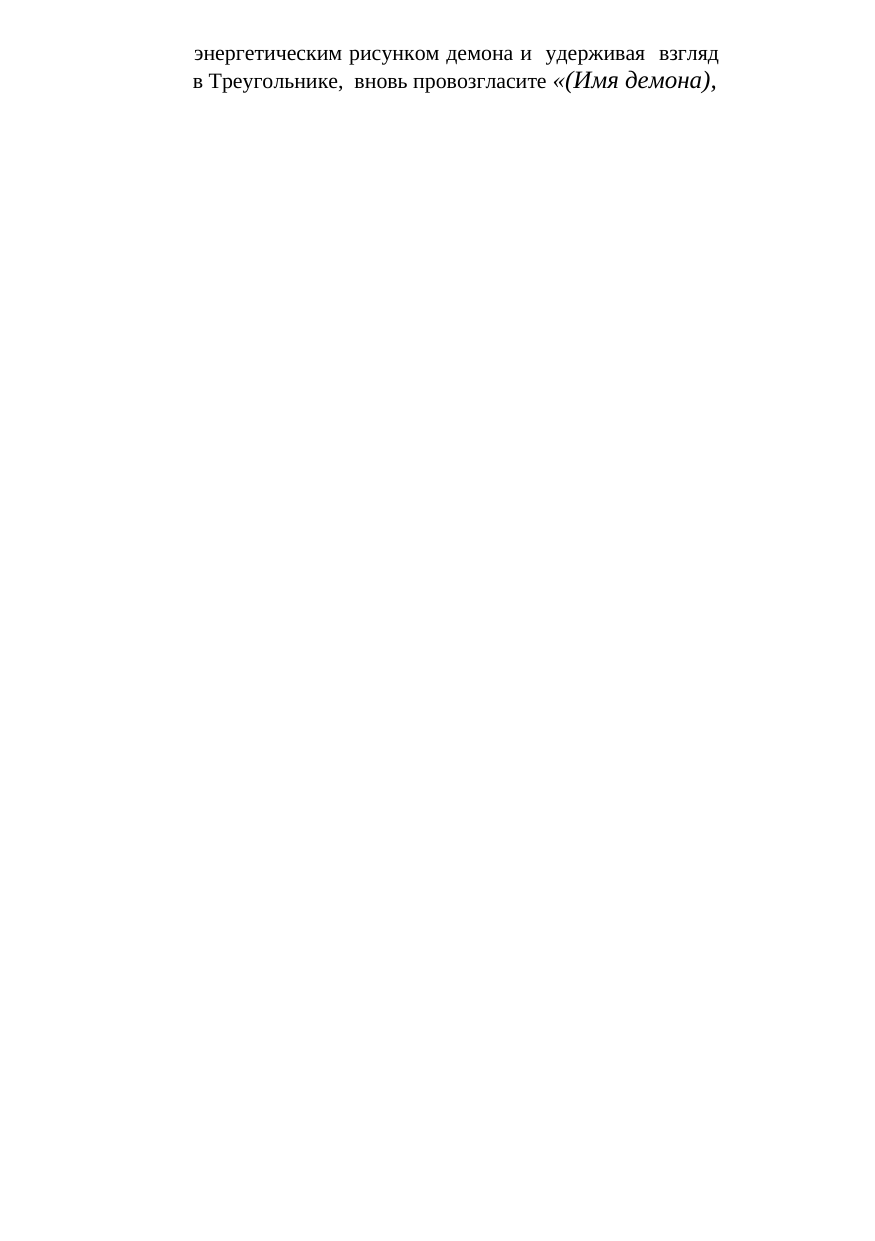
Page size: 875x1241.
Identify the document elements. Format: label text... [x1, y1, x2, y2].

text энергетическим рисунком демона и удерживая взгляд в Треугольнике, вновь провозгласите «(Имя демона), [193, 39, 720, 94]
